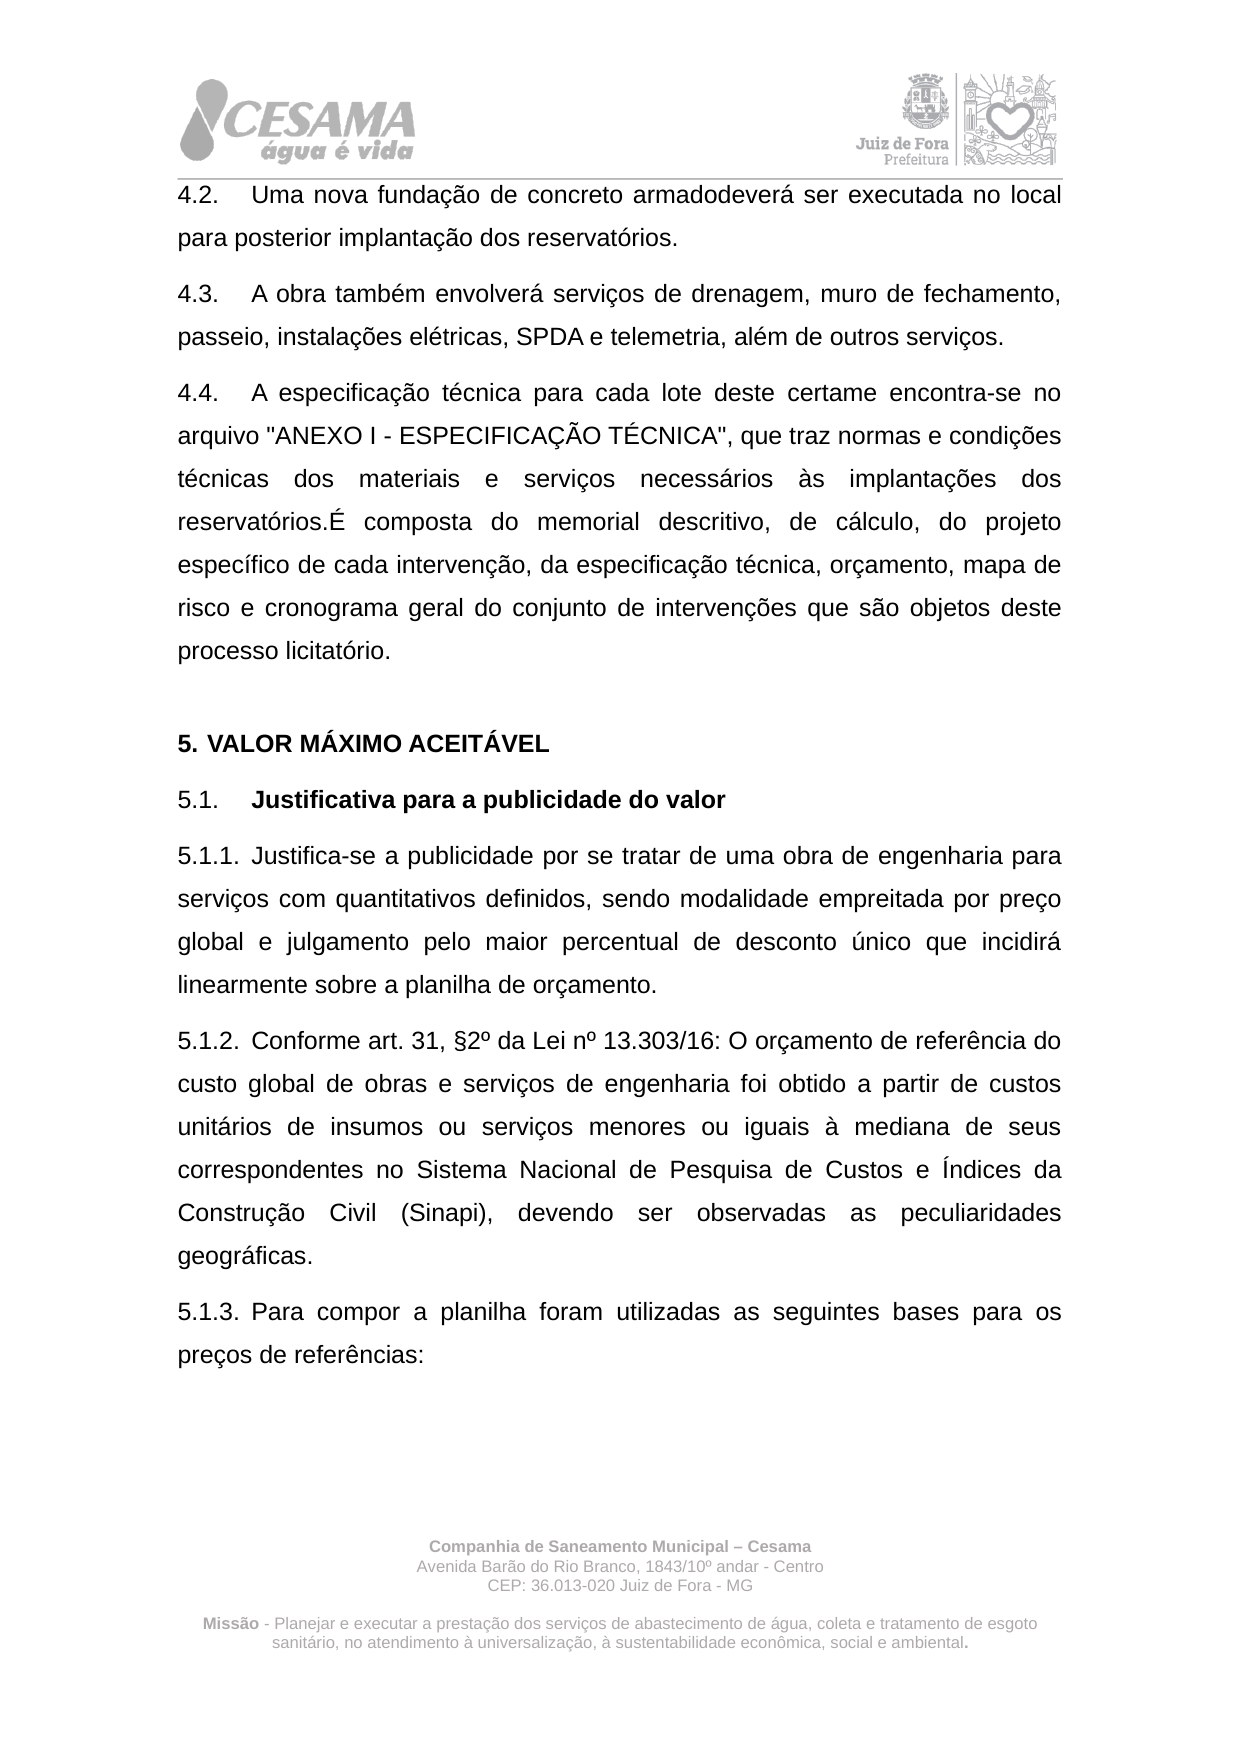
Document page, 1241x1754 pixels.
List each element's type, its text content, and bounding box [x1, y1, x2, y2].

subtitle Uma nova fundação de concreto armadodeverá ser executada no local para posterior implantação dos reservatórios. [177, 180, 1063, 252]
subtitle A especificação técnica para cada lote deste certame encontra-se no arquivo "ANEXO I - ESPECIFICAÇÃO TÉCNICA", que traz normas e condições técnicas dos materiais e serviços necessários às implantações dos reservatórios.É composta do memorial descritivo, de cálculo, do projeto específico de cada intervenção, da especificação técnica, orçamento, mapa de risco e cronograma geral do conjunto de intervenções que são objetos deste processo licitatório. [177, 377, 1063, 665]
subtitle VALOR MÁXIMO ACEITÁVEL [177, 729, 1063, 758]
subtitle A obra também envolverá serviços de drenagem, muro de fechamento, passeio, instalações elétricas, SPDA e telemetria, além de outros serviços. [177, 279, 1063, 351]
subtitle Justifica-se a publicidade por se tratar de uma obra de engenharia para serviços com quantitativos definidos, sendo modalidade empreitada por preço global e julgamento pelo maior percentual de desconto único que incidirá linearmente sobre a planilha de orçamento. [177, 841, 1063, 999]
subtitle Justificativa para a publicidade do valor [177, 785, 1063, 814]
subtitle Para compor a planilha foram utilizadas as seguintes bases para os preços de referências: [177, 1297, 1063, 1369]
subtitle Conforme art. 31, §2º da Lei nº 13.303/16: O orçamento de referência do custo global de obras e serviços de engenharia foi obtido a partir de custos unitários de insumos ou serviços menores ou iguais à mediana de seus correspondentes no Sistema Nacional de Pesquisa de Custos e Índices da Construção Civil (Sinapi), devendo ser observadas as peculiaridades geográficas. [177, 1026, 1063, 1270]
picture [177, 73, 1063, 180]
